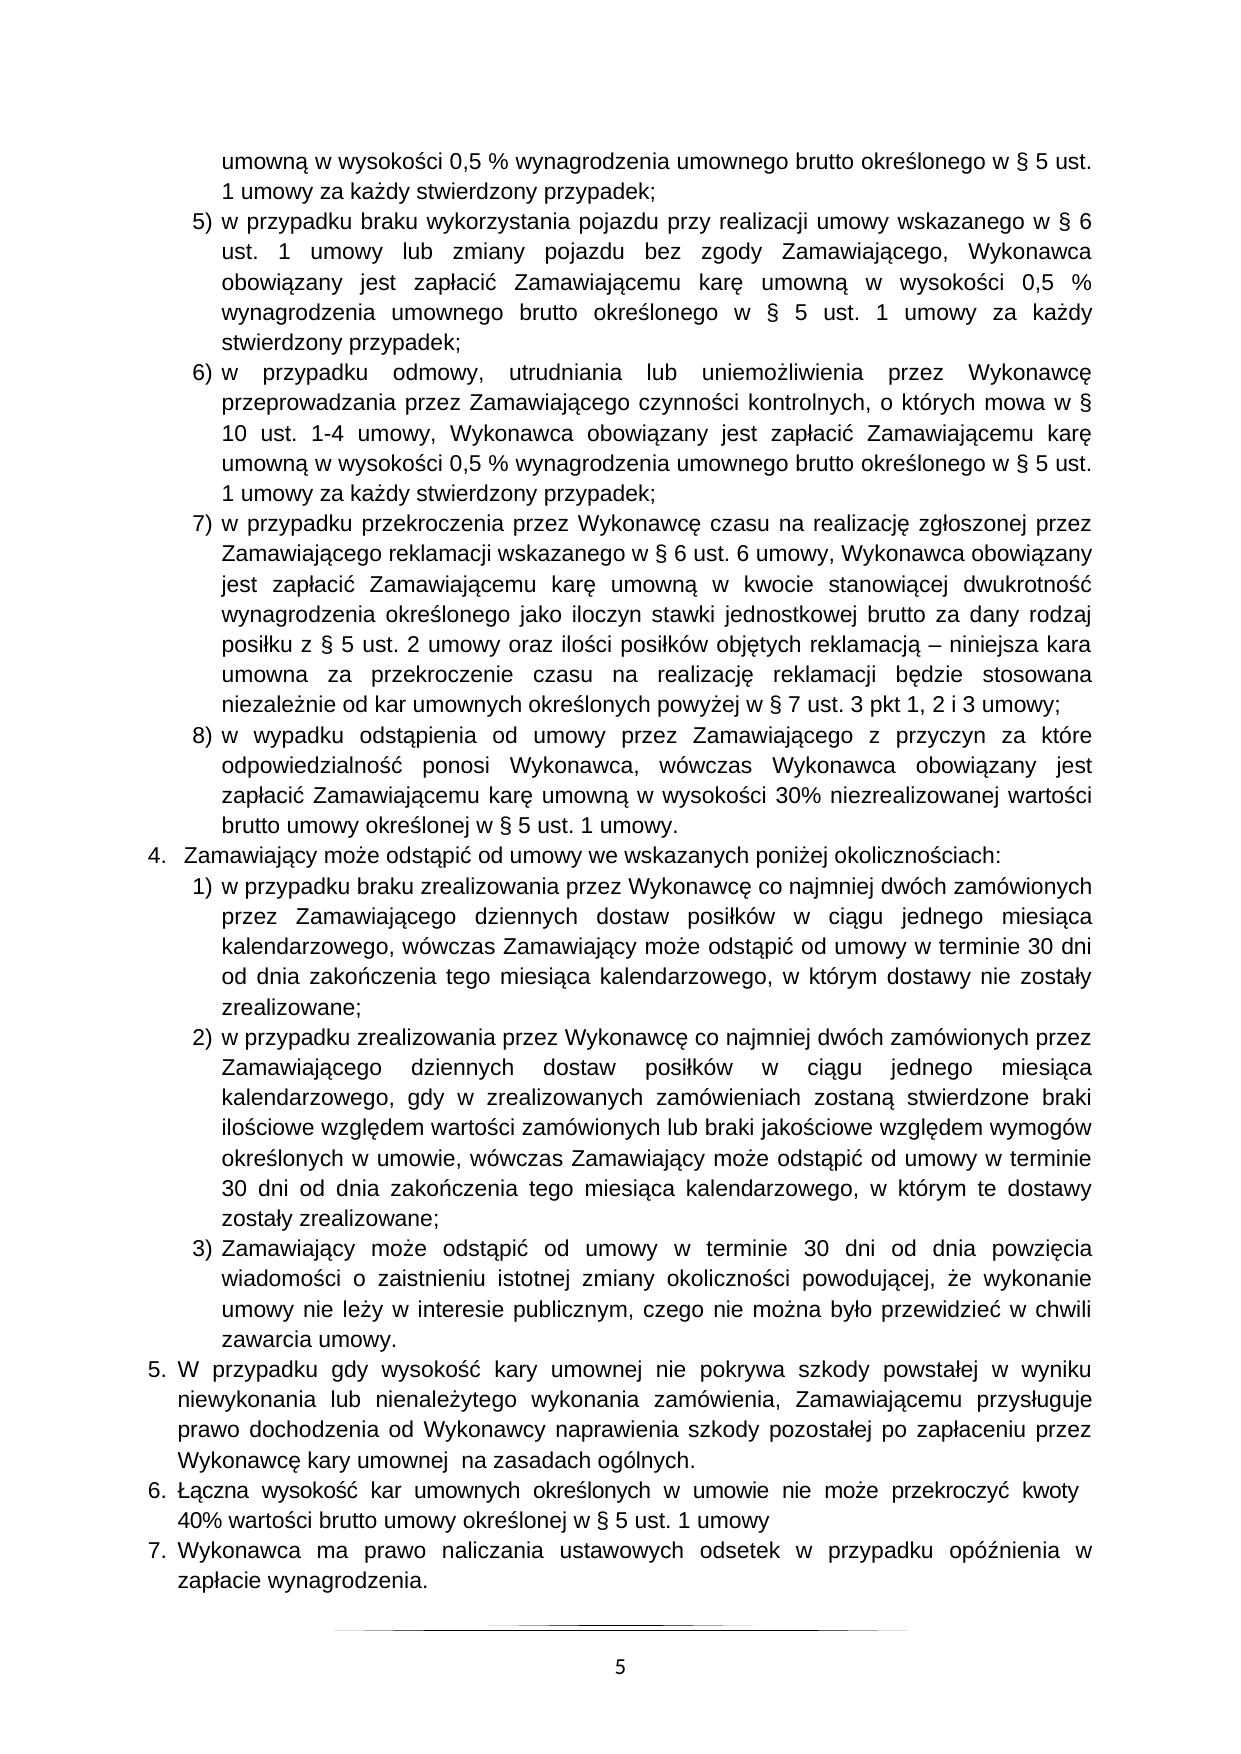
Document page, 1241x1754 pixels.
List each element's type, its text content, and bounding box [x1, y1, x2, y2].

list W przypadku gdy wysokość kary umownej nie pokrywa szkody powstałej w wyniku niewykonania lub nienależytego wykonania zamówienia, Zamawiającemu przysługuje prawo dochodzenia od Wykonawcy naprawienia szkody pozostałej po zapłaceniu przez Wykonawcę kary umownej na zasadach ogólnych. [148, 1356, 1093, 1473]
list w przypadku braku wykorzystania pojazdu przy realizacji umowy wskazanego w § 6 ust. 1 umowy lub zmiany pojazdu bez zgody Zamawiającego, Wykonawca obowiązany jest zapłacić Zamawiającemu karę umowną w wysokości 0,5 % wynagrodzenia umownego brutto określonego w § 5 ust. 1 umowy za każdy stwierdzony przypadek; [192, 208, 1093, 355]
list Zamawiający może odstąpić od umowy we wskazanych poniżej okolicznościach: [148, 842, 1093, 869]
list w przypadku braku zrealizowania przez Wykonawcę co najmniej dwóch zamówionych przez Zamawiającego dziennych dostaw posiłków w ciągu jednego miesiąca kalendarzowego, wówczas Zamawiający może odstąpić od umowy w terminie 30 dni od dnia zakończenia tego miesiąca kalendarzowego, w którym dostawy nie zostały zrealizowane; [192, 873, 1093, 1020]
list Łączna wysokość kar umownych określonych w umowie nie może przekroczyć kwoty 40% wartości brutto umowy określonej w § 5 ust. 1 umowy [148, 1477, 1093, 1533]
list w przypadku zrealizowania przez Wykonawcę co najmniej dwóch zamówionych przez Zamawiającego dziennych dostaw posiłków w ciągu jednego miesiąca kalendarzowego, gdy w zrealizowanych zamówieniach zostaną stwierdzone braki ilościowe względem wartości zamówionych lub braki jakościowe względem wymogów określonych w umowie, wówczas Zamawiający może odstąpić od umowy w terminie 30 dni od dnia zakończenia tego miesiąca kalendarzowego, w którym te dostawy zostały zrealizowane; [192, 1024, 1093, 1231]
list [192, 148, 1093, 204]
list w przypadku przekroczenia przez Wykonawcę czasu na realizację zgłoszonej przez Zamawiającego reklamacji wskazanego w § 6 ust. 6 umowy, Wykonawca obowiązany jest zapłacić Zamawiającemu karę umowną w kwocie stanowiącej dwukrotność wynagrodzenia określonego jako iloczyn stawki jednostkowej brutto za dany rodzaj posiłku z § 5 ust. 2 umowy oraz ilości posiłków objętych reklamacją – niniejsza kara umowna za przekroczenie czasu na realizację reklamacji będzie stosowana niezależnie od kar umownych określonych powyżej w § 7 ust. 3 pkt 1, 2 i 3 umowy; [192, 510, 1093, 718]
list Wykonawca ma prawo naliczania ustawowych odsetek w przypadku opóźnienia w zapłacie wynagrodzenia. [148, 1537, 1093, 1594]
list w przypadku odmowy, utrudniania lub uniemożliwienia przez Wykonawcę przeprowadzania przez Zamawiającego czynności kontrolnych, o których mowa w § 10 ust. 1-4 umowy, Wykonawca obowiązany jest zapłacić Zamawiającemu karę umowną w wysokości 0,5 % wynagrodzenia umownego brutto określonego w § 5 ust. 1 umowy za każdy stwierdzony przypadek; [192, 359, 1093, 506]
list w wypadku odstąpienia od umowy przez Zamawiającego z przyczyn za które odpowiedzialność ponosi Wykonawca, wówczas Wykonawca obowiązany jest zapłacić Zamawiającemu karę umowną w wysokości 30% niezrealizowanej wartości brutto umowy określonej w § 5 ust. 1 umowy. [192, 722, 1093, 838]
list Zamawiający może odstąpić od umowy w terminie 30 dni od dnia powzięcia wiadomości o zaistnieniu istotnej zmiany okoliczności powodującej, że wykonanie umowy nie leży w interesie publicznym, czego nie można było przewidzieć w chwili zawarcia umowy. [192, 1235, 1093, 1352]
